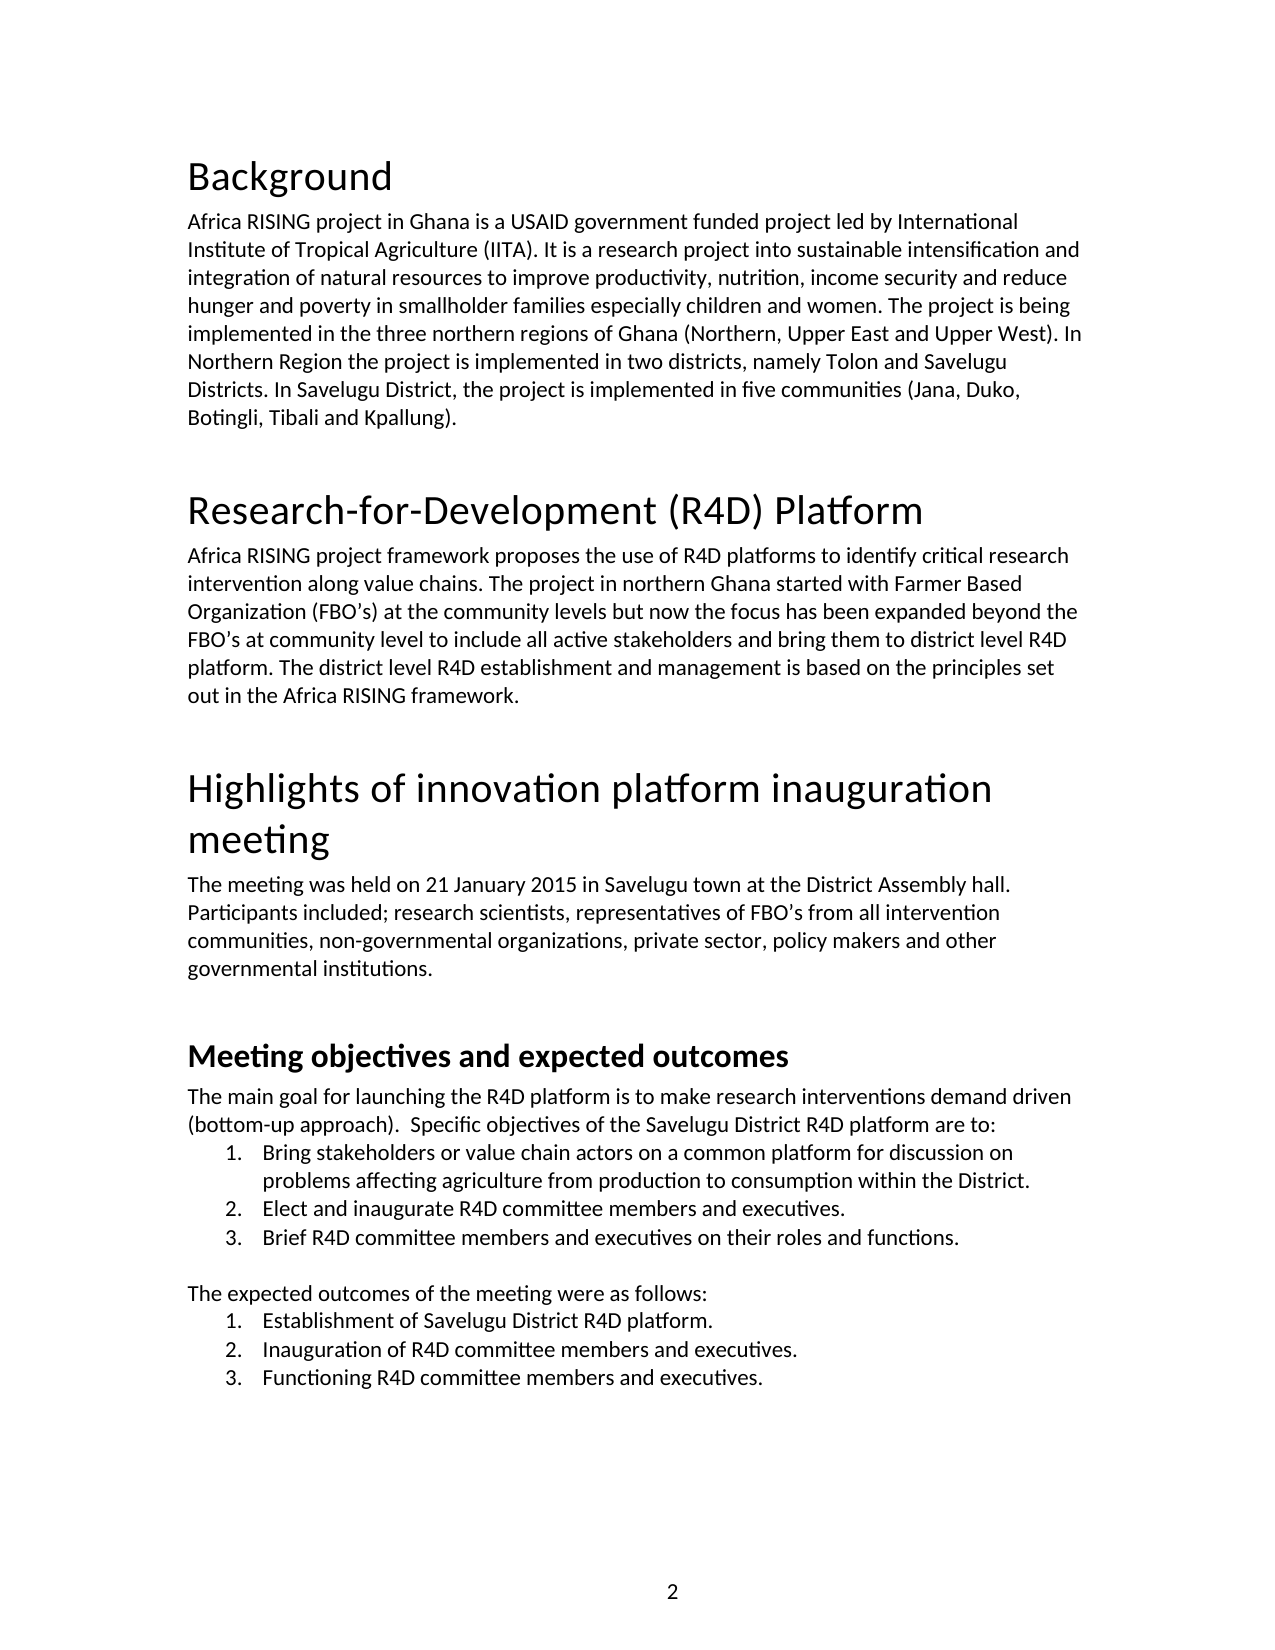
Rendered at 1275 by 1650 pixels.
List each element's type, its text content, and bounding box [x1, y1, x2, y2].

subtitle Highlights of innovation platform inauguration meeting [187, 762, 1087, 864]
subtitle Research-for-Development (R4D) Platform [187, 484, 1087, 535]
text Africa RISING project framework proposes the use of R4D platforms to identify critical research intervention along value chains. The project in northern Ghana started with Farmer Based Organization (FBO’s) at the community levels but now the focus has been expanded beyond the FBO’s at community level to include all active stakeholders and bring them to district level R4D platform. The district level R4D establishment and management is based on the principles set out in the Africa RISING framework. [187, 541, 1087, 709]
list Brief R4D committee members and executives on their roles and functions. [225, 1223, 1087, 1251]
text The expected outcomes of the meeting were as follows: [187, 1279, 1087, 1307]
subtitle Meeting objectives and expected outcomes [187, 1036, 1087, 1076]
subtitle Background [187, 150, 1087, 201]
list Inauguration of R4D committee members and executives. [225, 1335, 1087, 1363]
list Elect and inaugurate R4D committee members and executives. [225, 1194, 1087, 1223]
text The main goal for launching the R4D platform is to make research interventions demand driven (bottom-up approach). Specific objectives of the Savelugu District R4D platform are to: [187, 1082, 1087, 1138]
list Bring stakeholders or value chain actors on a common platform for discussion on problems affecting agriculture from production to consumption within the District. [225, 1138, 1087, 1194]
list Functioning R4D committee members and executives. [225, 1363, 1087, 1391]
text The meeting was held on 21 January 2015 in Savelugu town at the District Assembly hall. Participants included; research scientists, representatives of FBO’s from all intervention communities, non-governmental organizations, private sector, policy makers and other governmental institutions. [187, 870, 1087, 982]
text Africa RISING project in Ghana is a USAID government funded project led by International Institute of Tropical Agriculture (IITA). It is a research project into sustainable intensification and integration of natural resources to improve productivity, nutrition, income security and reduce hunger and poverty in smallholder families especially children and women. The project is being implemented in the three northern regions of Ghana (Northern, Upper East and Upper West). In Northern Region the project is implemented in two districts, namely Tolon and Savelugu Districts. In Savelugu District, the project is implemented in five communities (Jana, Duko, Botingli, Tibali and Kpallung). [187, 207, 1087, 431]
list Establishment of Savelugu District R4D platform. [225, 1307, 1087, 1335]
